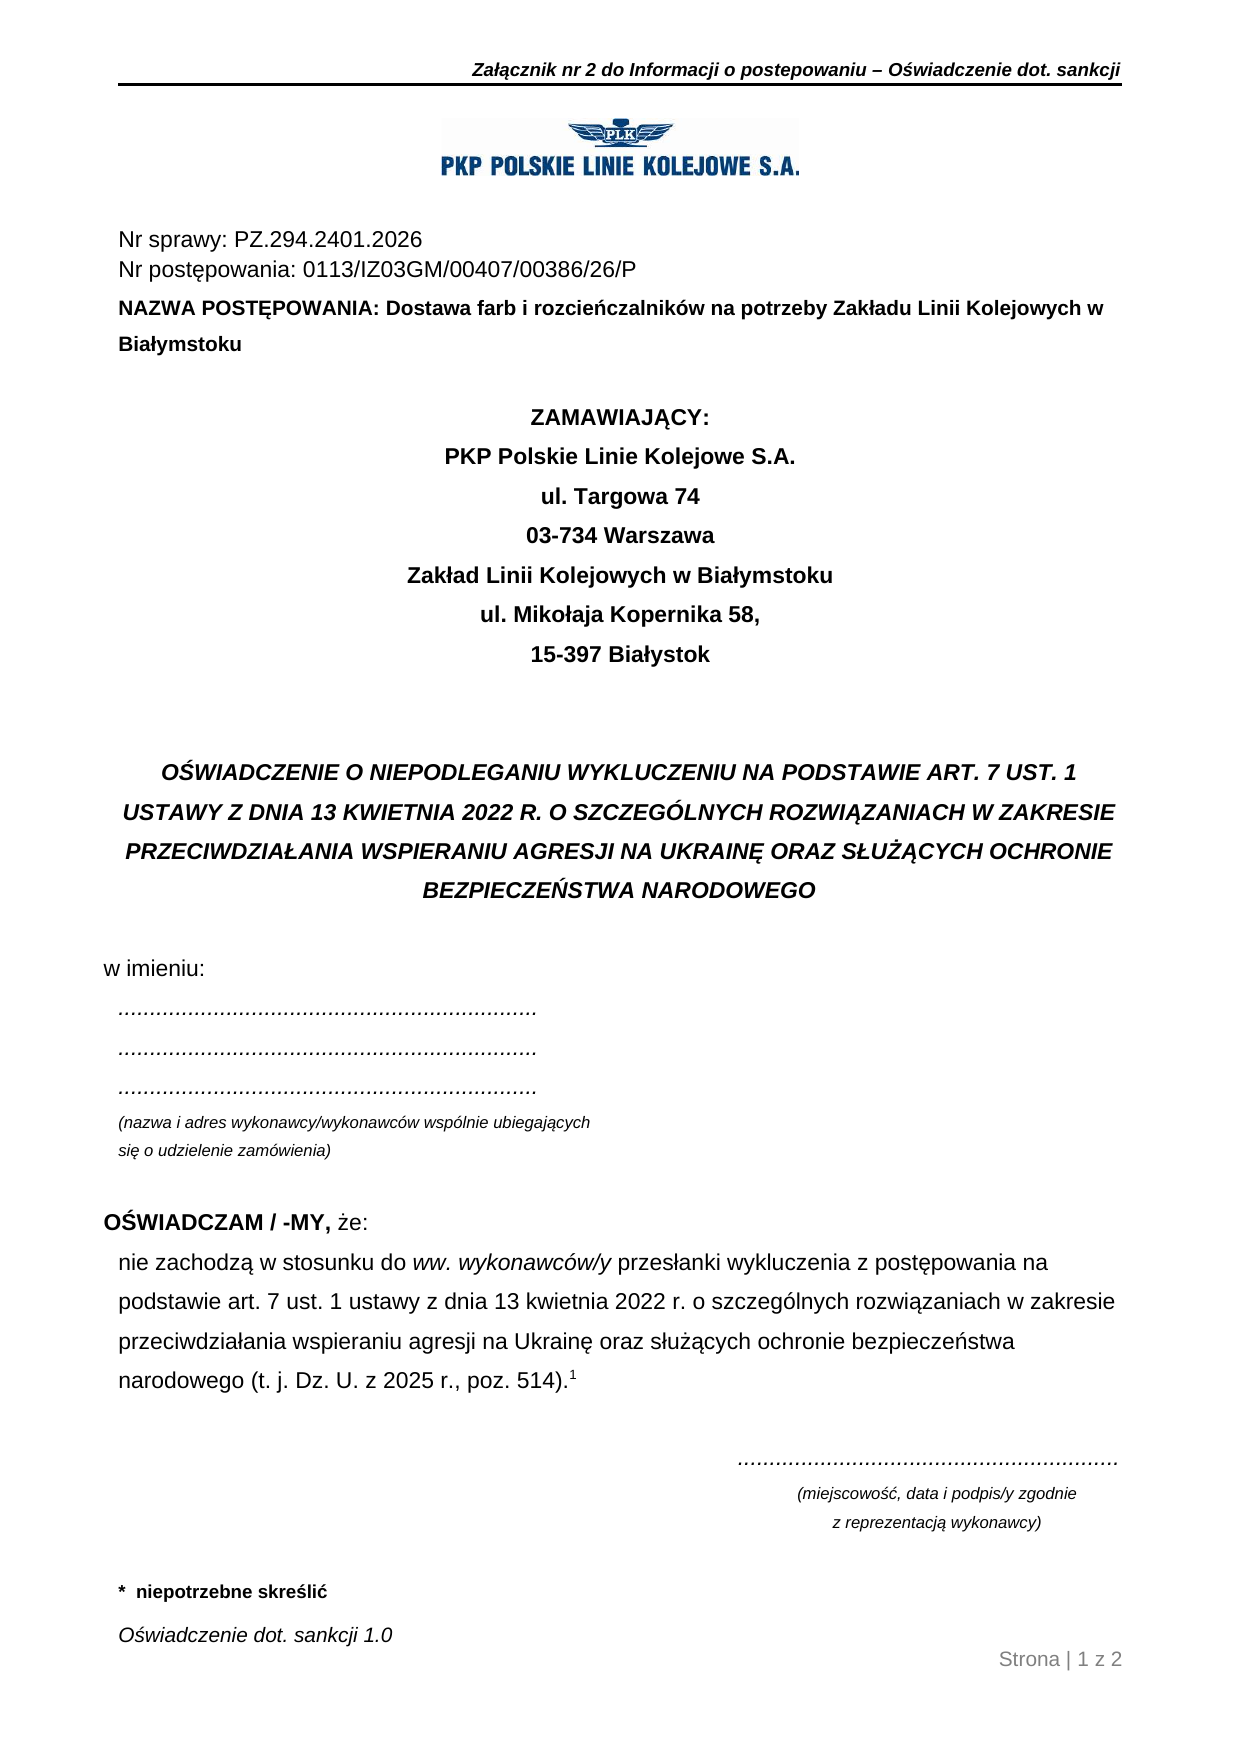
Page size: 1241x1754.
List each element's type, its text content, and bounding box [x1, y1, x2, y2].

text * niepotrzebne skreślić [118, 1581, 1122, 1602]
picture [441, 118, 799, 176]
text .................................................................. [118, 1073, 1122, 1099]
text (nazwa i adres wykonawcy/wykonawców wspólnie ubiegających się o udzielenie zamówienia) [118, 1112, 606, 1160]
text .................................................................. [118, 1033, 1122, 1060]
text 15-397 Białystok [118, 641, 1122, 667]
text w imieniu: [103, 954, 1122, 981]
text .................................................................. [118, 994, 1122, 1020]
text z reprezentacją wykonawcy) [679, 1512, 1122, 1532]
text Nr sprawy: PZ.294.2401.2026 [118, 226, 1122, 253]
text PKP Polskie Linie Kolejowe S.A. [118, 443, 1122, 469]
text Zakład Linii Kolejowych w Białymstoku [118, 562, 1122, 588]
text Nr postępowania: 0113/IZ03GM/00407/00386/26/P [118, 256, 1122, 283]
text OŚWIADCZAM / -MY, że: [103, 1209, 1122, 1236]
text 03-734 Warszawa [118, 522, 1122, 548]
text ul. Targowa 74 [118, 483, 1122, 509]
text OŚWIADCZENIE O NIEPODLEGANIU WYKLUCZENIU NA PODSTAWIE ART. 7 UST. 1 USTAWY Z DNIA 13 KWIETNIA 2022 R. O SZCZEGÓLNYCH ROZWIĄZANIACH W ZAKRESIE PRZECIWDZIAŁANIA WSPIERANIU AGRESJI NA UKRAINĘ ORAZ SŁUŻĄCYCH OCHRONIE BEZPIECZEŃSTWA NARODOWEGO [118, 719, 1122, 904]
text ............................................................ [118, 1444, 1122, 1471]
text NAZWA POSTĘPOWANIA: Dostawa farb i rozcieńczalników na potrzeby Zakładu Linii Kolejowych w Białymstoku [118, 296, 1122, 356]
text ZAMAWIAJĄCY: [118, 404, 1122, 430]
text ul. Mikołaja Kopernika 58, [118, 601, 1122, 627]
text (miejscowość, data i podpis/y zgodnie [679, 1484, 1122, 1503]
text nie zachodzą w stosunku do ww. wykonawców/y przesłanki wykluczenia z postępowania na podstawie art. 7 ust. 1 ustawy z dnia 13 kwietnia 2022 r. o szczególnych rozwiązaniach w zakresie przeciwdziałania wspieraniu agresji na Ukrainę oraz służących ochronie bezpieczeństwa narodowego (t. j. Dz. U. z 2025 r., poz. 514). [118, 1249, 1122, 1394]
